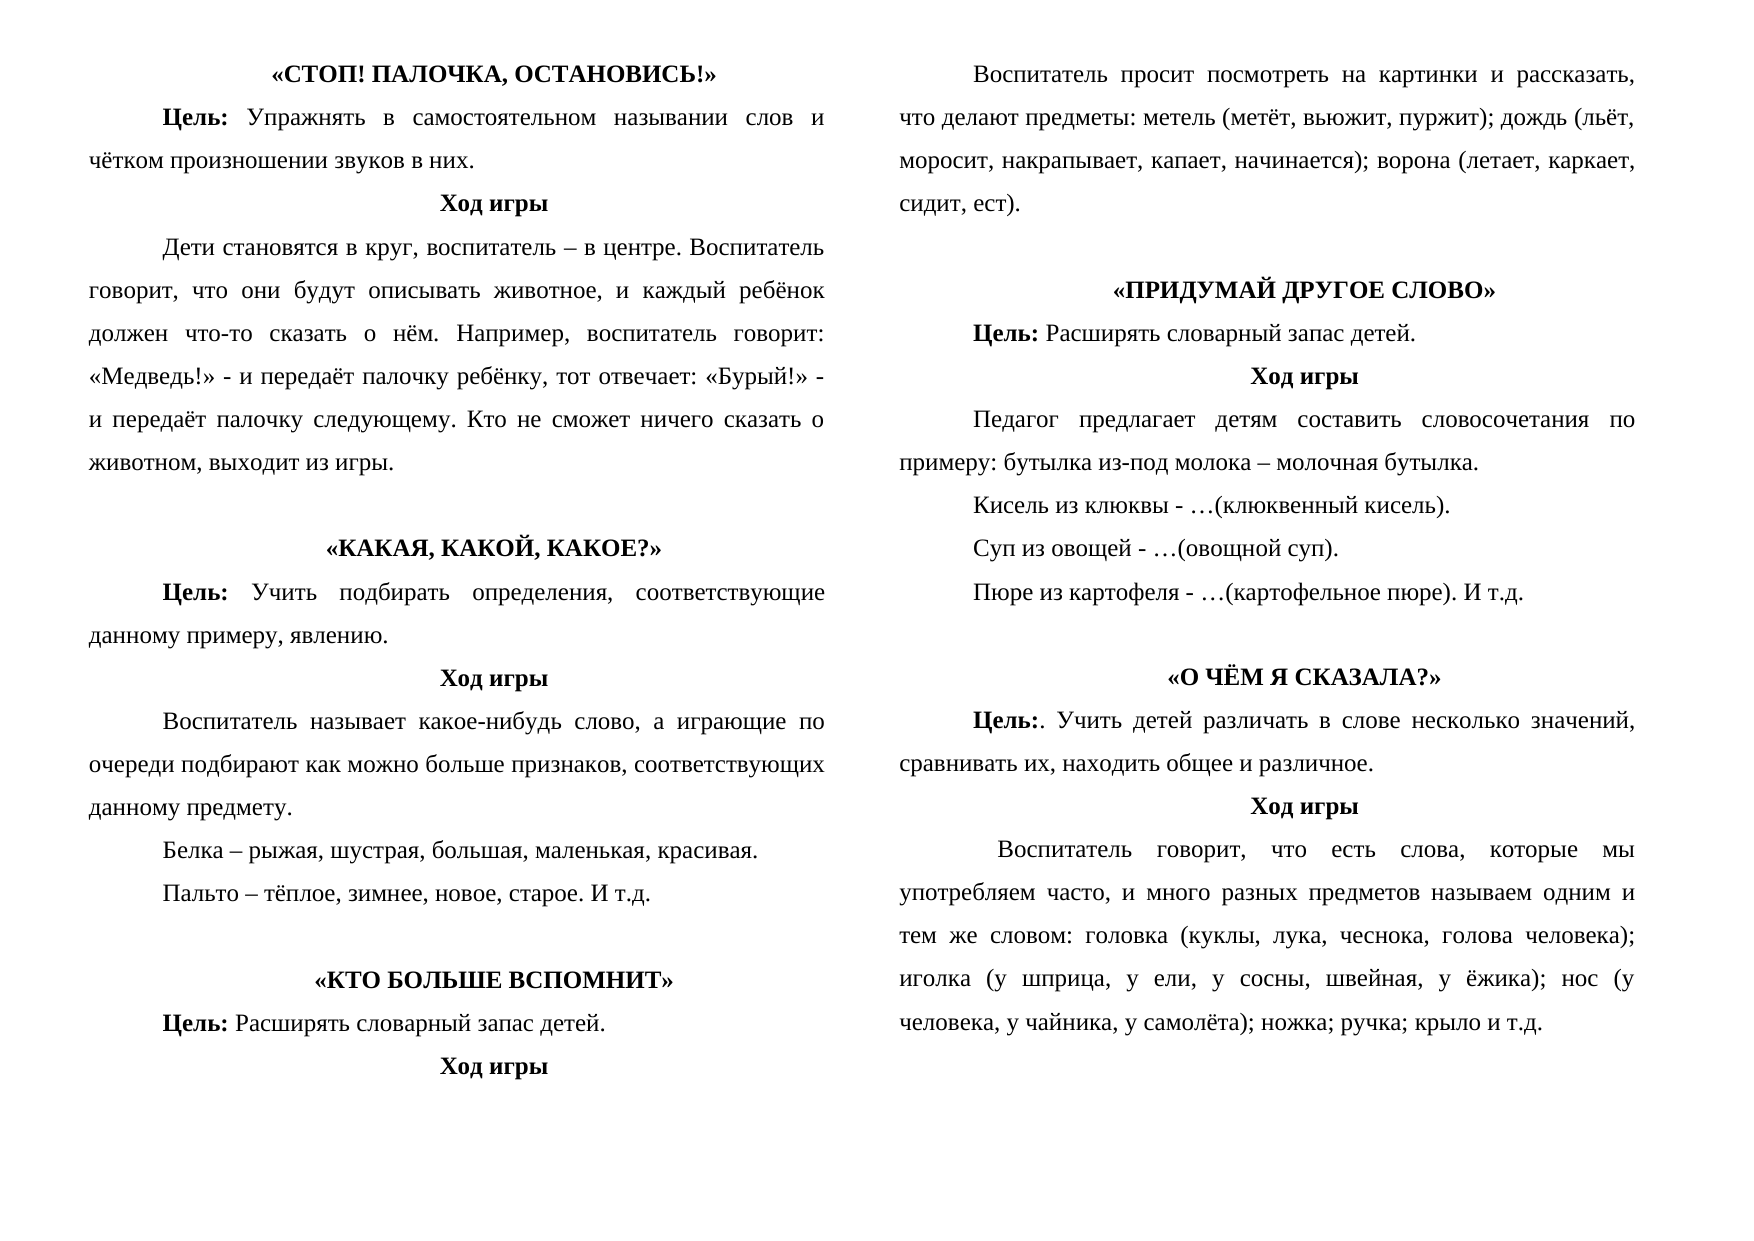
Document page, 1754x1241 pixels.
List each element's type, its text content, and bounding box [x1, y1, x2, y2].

text Воспитатель говорит, что есть слова, которые мы употребляем часто, и много разных предметов называем одним и тем же словом: головка (куклы, лука, чеснока, голова человека); иголка (у шприца, у ели, у сосны, швейная, у ёжика); нос (у человека, у чайника, у самолёта); ножка; ручка; крыло и т.д. [899, 834, 1636, 1035]
text Суп из овощей - …(овощной суп). [899, 533, 1636, 562]
text Ход игры [899, 791, 1636, 820]
text Цель: Учить подбирать определения, соответствующие данному примеру, явлению. [89, 577, 825, 648]
text Цель:. Учить детей различать в слове несколько значений, сравнивать их, находить общее и различное. [899, 705, 1636, 777]
text Воспитатель просит посмотреть на картинки и рассказать, что делают предметы: метель (метёт, вьюжит, пуржит); дождь (льёт, моросит, накрапывает, капает, начинается); ворона (летает, каркает, сидит, ест). [899, 59, 1636, 217]
text Цель: Упражнять в самостоятельном назывании слов и чётком произношении звуков в них. [89, 102, 825, 174]
text «ПРИДУМАЙ ДРУГОЕ СЛОВО» [899, 275, 1636, 303]
text Пюре из картофеля - …(картофельное пюре). И т.д. [899, 577, 1636, 605]
text Ход игры [899, 361, 1636, 390]
text Педагог предлагает детям составить словосочетания по примеру: бутылка из-под молока – молочная бутылка. [899, 404, 1636, 476]
text «СТОП! ПАЛОЧКА, ОСТАНОВИСЬ!» [89, 59, 825, 88]
text Ход игры [89, 188, 825, 217]
text Воспитатель называет какое-нибудь слово, а играющие по очереди подбирают как можно больше признаков, соответствующих данному предмету. [89, 706, 825, 821]
text Ход игры [89, 663, 825, 692]
text Белка – рыжая, шустрая, большая, маленькая, красивая. [89, 835, 825, 864]
text Кисель из клюквы - …(клюквенный кисель). [899, 490, 1636, 519]
text Дети становятся в круг, воспитатель – в центре. Воспитатель говорит, что они будут описывать животное, и каждый ребёнок должен что-то сказать о нём. Например, воспитатель говорит: «Медведь!» - и передаёт палочку ребёнку, тот отвечает: «Бурый!» - и передаёт палочку следующему. Кто не сможет ничего сказать о животном, выходит из игры. [89, 232, 825, 476]
text Цель: Расширять словарный запас детей. [899, 318, 1636, 347]
text «О ЧЁМ Я СКАЗАЛА?» [899, 662, 1636, 690]
text Пальто – тёплое, зимнее, новое, старое. И т.д. [89, 878, 825, 907]
text «КТО БОЛЬШЕ ВСПОМНИТ» [89, 965, 825, 993]
text «КАКАЯ, КАКОЙ, КАКОЕ?» [89, 533, 825, 562]
text Ход игры [89, 1051, 825, 1080]
text Цель: Расширять словарный запас детей. [89, 1008, 825, 1037]
